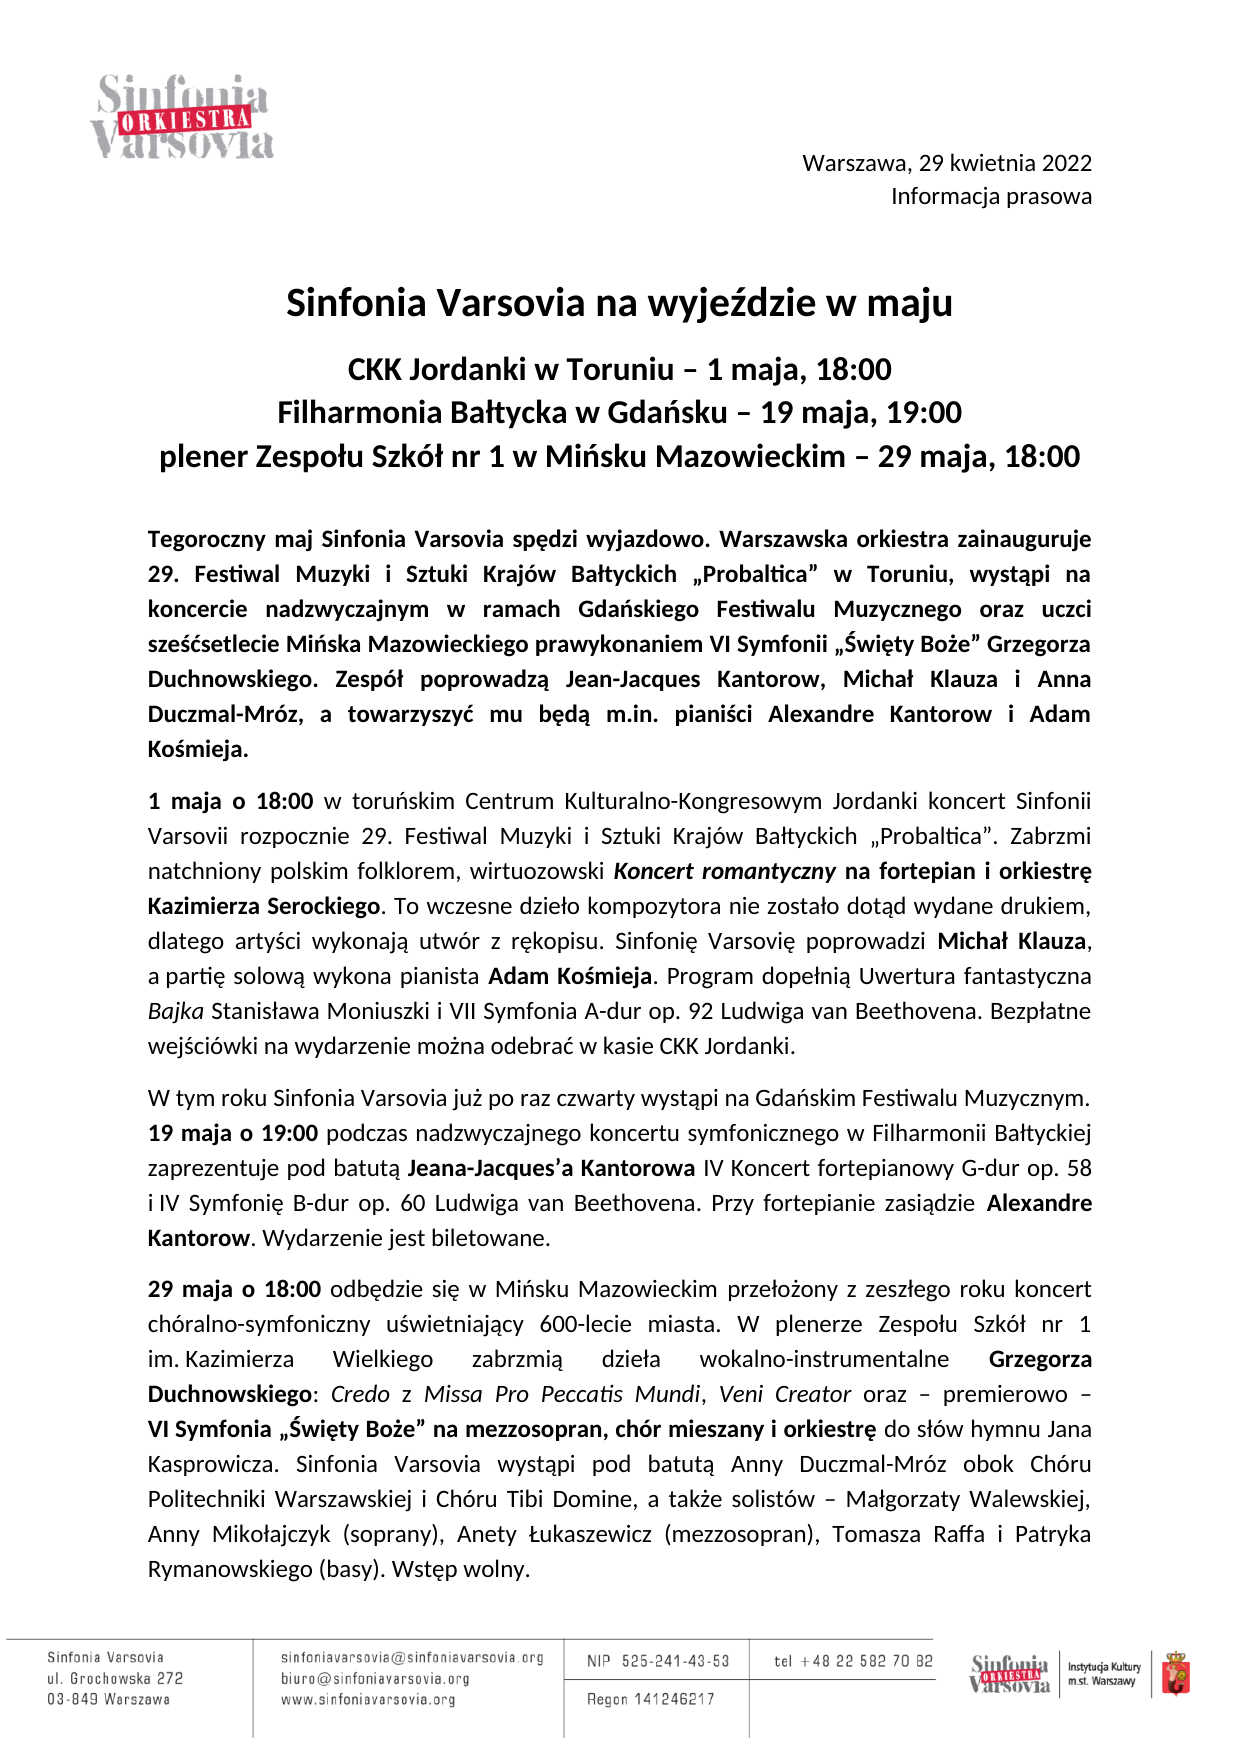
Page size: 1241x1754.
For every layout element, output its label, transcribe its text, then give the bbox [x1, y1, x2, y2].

text CKK Jordanki w Toruniu – 1 maja, 18:00 [148, 347, 1093, 388]
text W tym roku Sinfonia Varsovia już po raz czwarty wystąpi na Gdańskim Festiwalu Muzycznym. 19 maja o 19:00 podczas nadzwyczajnego koncertu symfonicznego w Filharmonii Bałtyckiej zaprezentuje pod batutą Jeana-Jacques’a Kantorowa IV Koncert fortepianowy G-dur op. 58 i IV Symfonię B-dur op. 60 Ludwiga van Beethovena. Przy fortepianie zasiądzie Alexandre Kantorow. Wydarzenie jest biletowane. [148, 1082, 1093, 1252]
text Informacja prasowa [148, 181, 1093, 211]
picture [6, 5, 1231, 1738]
text Warszawa, 29 kwietnia 2022 [148, 148, 1093, 178]
text 1 maja o 18:00 w toruńskim Centrum Kulturalno-Kongresowym Jordanki koncert Sinfonii Varsovii rozpocznie 29. Festiwal Muzyki i Sztuki Krajów Bałtyckich „Probaltica”. Zabrzmi natchniony polskim folklorem, wirtuozowski Koncert romantyczny na fortepian i orkiestrę Kazimierza Serockiego. To wczesne dzieło kompozytora nie zostało dotąd wydane drukiem, dlatego artyści wykonają utwór z rękopisu. Sinfonię Varsovię poprowadzi Michał Klauza, a partię solową wykona pianista Adam Kośmieja. Program dopełnią Uwertura fantastyczna Bajka Stanisława Moniuszki i VII Symfonia A-dur op. 92 Ludwiga van Beethovena. Bezpłatne wejściówki na wydarzenie można odebrać w kasie CKK Jordanki. [148, 785, 1093, 1061]
text 29 maja o 18:00 odbędzie się w Mińsku Mazowieckim przełożony z zeszłego roku koncert chóralno-symfoniczny uświetniający 600-lecie miasta. W plenerze Zespołu Szkół nr 1 im. Kazimierza Wielkiego zabrzmią dzieła wokalno-instrumentalne Grzegorza Duchnowskiego: Credo z Missa Pro Peccatis Mundi, Veni Creator oraz – premierowo – VI Symfonia „Święty Boże” na mezzosopran, chór mieszany i orkiestrę do słów hymnu Jana Kasprowicza. Sinfonia Varsovia wystąpi pod batutą Anny Duczmal-Mróz obok Chóru Politechniki Warszawskiej i Chóru Tibi Domine, a także solistów – Małgorzaty Walewskiej, Anny Mikołajczyk (soprany), Anety Łukaszewicz (mezzosopran), Tomasza Raffa i Patryka Rymanowskiego (basy). Wstęp wolny. [148, 1273, 1093, 1584]
text plener Zespołu Szkół nr 1 w Mińsku Mazowieckim – 29 maja, 18:00 [148, 435, 1093, 476]
text Sinfonia Varsovia na wyjeździe w maju [148, 276, 1093, 327]
text Filharmonia Bałtycka w Gdańsku – 19 maja, 19:00 [148, 391, 1093, 432]
text Tegoroczny maj Sinfonia Varsovia spędzi wyjazdowo. Warszawska orkiestra zainauguruje 29. Festiwal Muzyki i Sztuki Krajów Bałtyckich „Probaltica” w Toruniu, wystąpi na koncercie nadzwyczajnym w ramach Gdańskiego Festiwalu Muzycznego oraz uczci sześćsetlecie Mińska Mazowieckiego prawykonaniem VI Symfonii „Święty Boże” Grzegorza Duchnowskiego. Zespół poprowadzą Jean-Jacques Kantorow, Michał Klauza i Anna Duczmal-Mróz, a towarzyszyć mu będą m.in. pianiści Alexandre Kantorow i Adam Kośmieja. [148, 523, 1093, 764]
